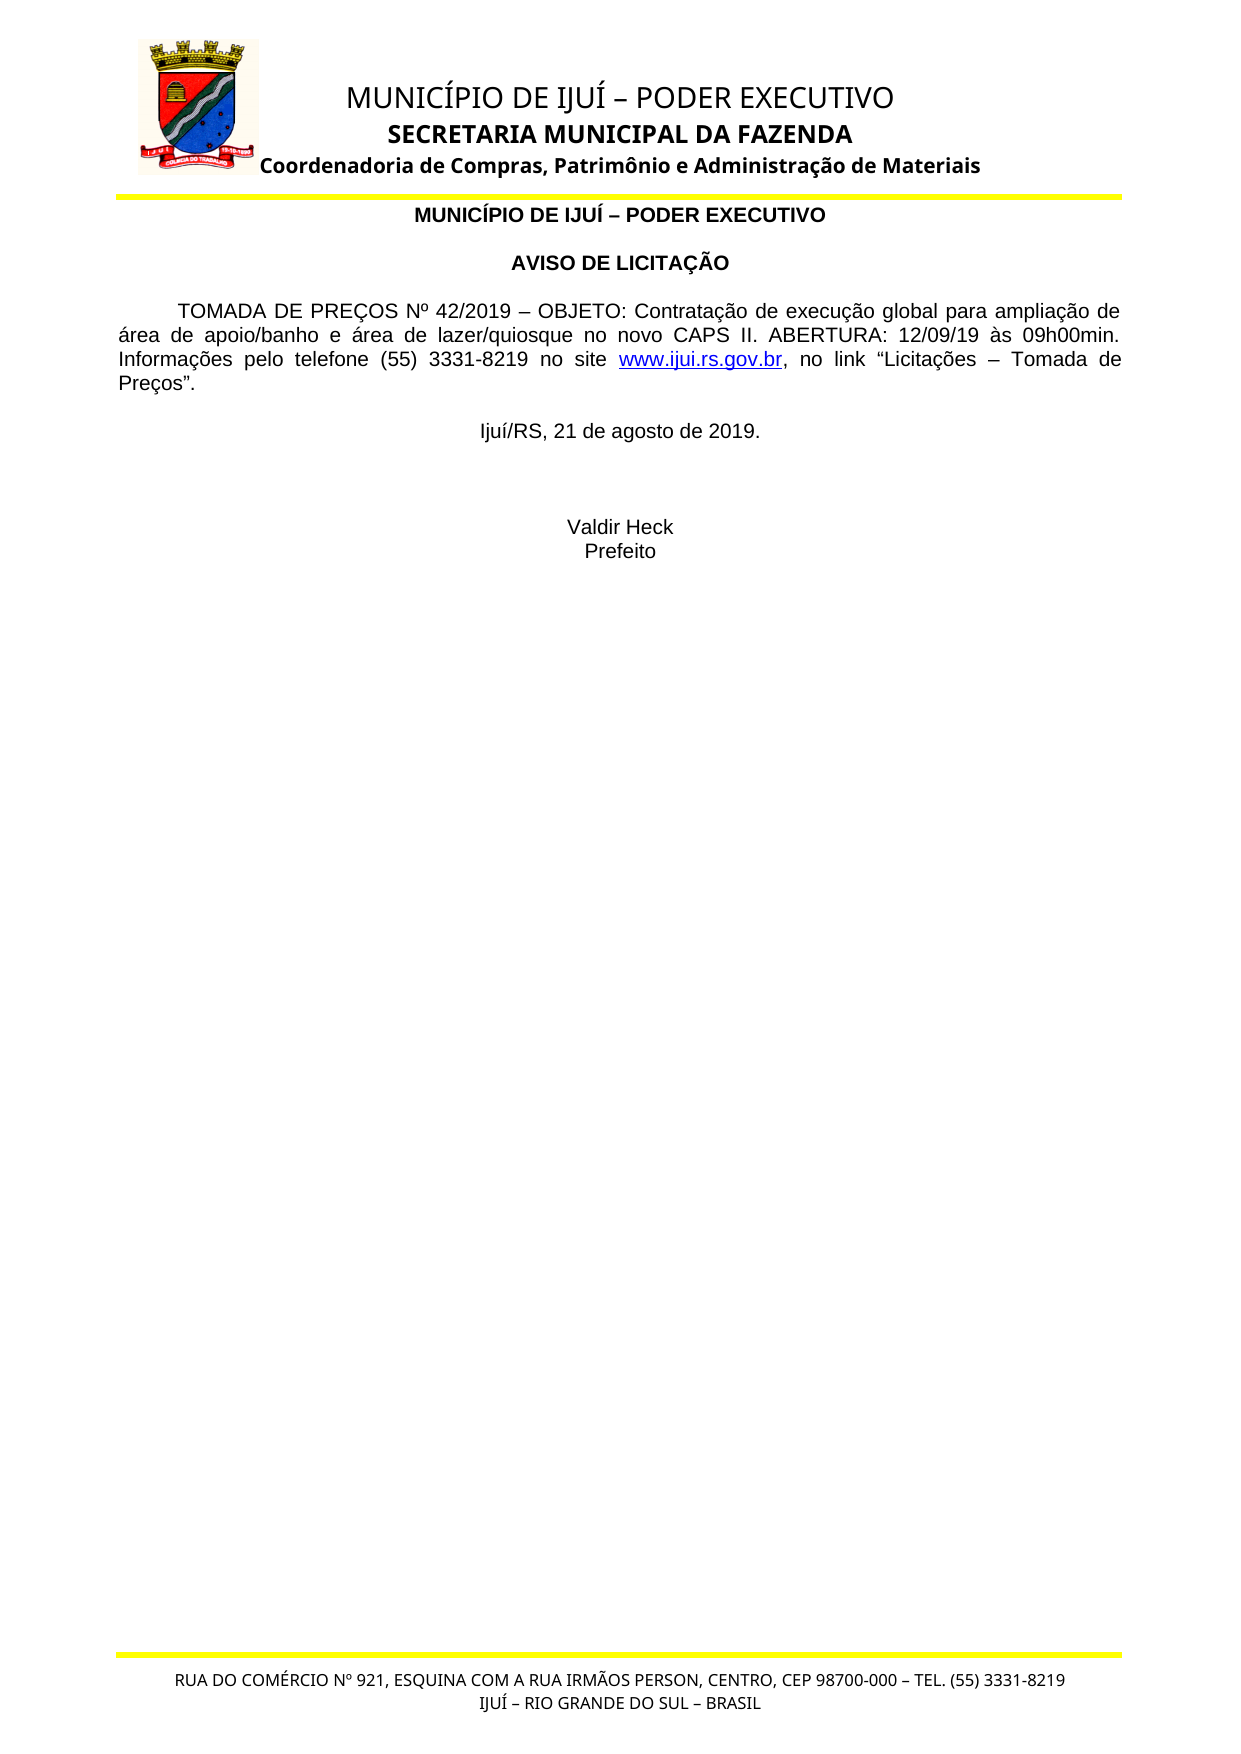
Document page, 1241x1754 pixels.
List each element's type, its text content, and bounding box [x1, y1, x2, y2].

text Prefeito [118, 539, 1122, 563]
text TOMADA DE PREÇOS Nº 42/2019 – OBJETO: Contratação de execução global para ampliação de área de apoio/banho e área de lazer/quiosque no novo CAPS II. ABERTURA: 12/09/19 às 09h00min. Informações pelo telefone (55) 3331-8219 no site www.ijui.rs.gov.br, no link “Licitações – Tomada de Preços”. [118, 299, 1122, 395]
text MUNICÍPIO DE IJUÍ – PODER EXECUTIVO [118, 203, 1122, 227]
text Ijuí/RS, 21 de agosto de 2019. [118, 419, 1122, 443]
picture [138, 39, 259, 175]
text AVISO DE LICITAÇÃO [118, 251, 1122, 275]
text Valdir Heck [118, 515, 1122, 539]
